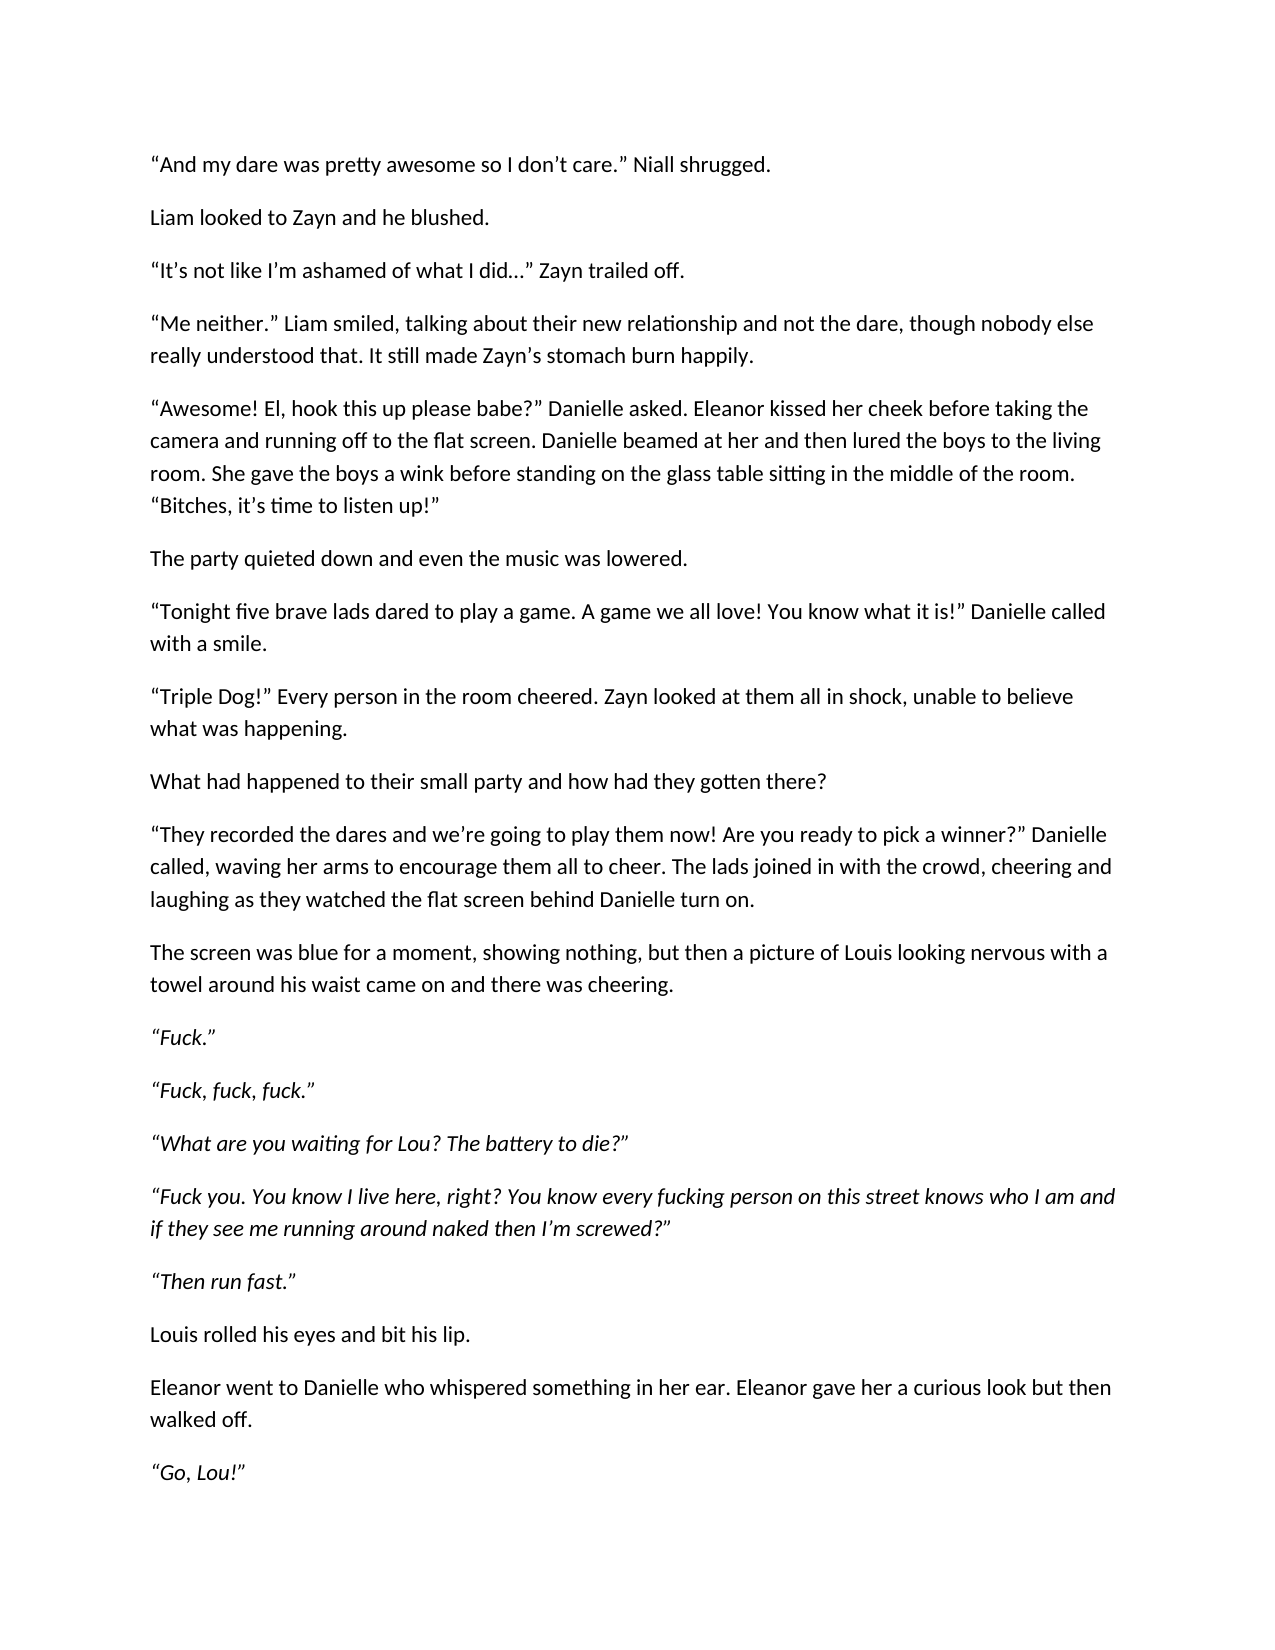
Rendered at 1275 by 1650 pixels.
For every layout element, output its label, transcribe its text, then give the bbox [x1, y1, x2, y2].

text “Awesome! El, hook this up please babe?” Danielle asked. Eleanor kissed her cheek before taking the camera and running off to the flat screen. Danielle beamed at her and then lured the boys to the living room. She gave the boys a wink before standing on the glass table sitting in the middle of the room. “Bitches, it’s time to listen up!” [150, 394, 1125, 519]
text Eleanor went to Danielle who whispered something in her ear. Eleanor gave her a curious look but then walked off. [150, 1373, 1125, 1433]
text “Then run fast.” [150, 1267, 1125, 1295]
text “They recorded the dares and we’re going to play them now! Are you ready to pick a winner?” Danielle called, waving her arms to encourage them all to cheer. The lads joined in with the crowd, cheering and laughing as they watched the flat screen behind Danielle turn on. [150, 820, 1125, 913]
text What had happened to their small party and how had they gotten there? [150, 767, 1125, 795]
text “What are you waiting for Lou? The battery to die?” [150, 1129, 1125, 1157]
text Liam looked to Zayn and he blushed. [150, 203, 1125, 231]
text “Triple Dog!” Every person in the room cheered. Zayn looked at them all in shock, unable to believe what was happening. [150, 682, 1125, 742]
text “Go, Lou!” [150, 1458, 1125, 1486]
text “Me neither.” Liam smiled, talking about their new relationship and not the dare, though nobody else really understood that. It still made Zayn’s stomach burn happily. [150, 309, 1125, 369]
text Louis rolled his eyes and bit his lip. [150, 1320, 1125, 1348]
text “Fuck.” [150, 1023, 1125, 1051]
text “It’s not like I’m ashamed of what I did…” Zayn trailed off. [150, 256, 1125, 284]
text The party quieted down and even the music was lowered. [150, 544, 1125, 572]
text “Tonight five brave lads dared to play a game. A game we all love! You know what it is!” Danielle called with a smile. [150, 597, 1125, 657]
text The screen was blue for a moment, showing nothing, but then a picture of Louis looking nervous with a towel around his waist came on and there was cheering. [150, 938, 1125, 998]
text “Fuck, fuck, fuck.” [150, 1076, 1125, 1104]
text “And my dare was pretty awesome so I don’t care.” Niall shrugged. [150, 150, 1125, 178]
text “Fuck you. You know I live here, right? You know every fucking person on this street knows who I am and if they see me running around naked then I’m screwed?” [150, 1182, 1125, 1242]
